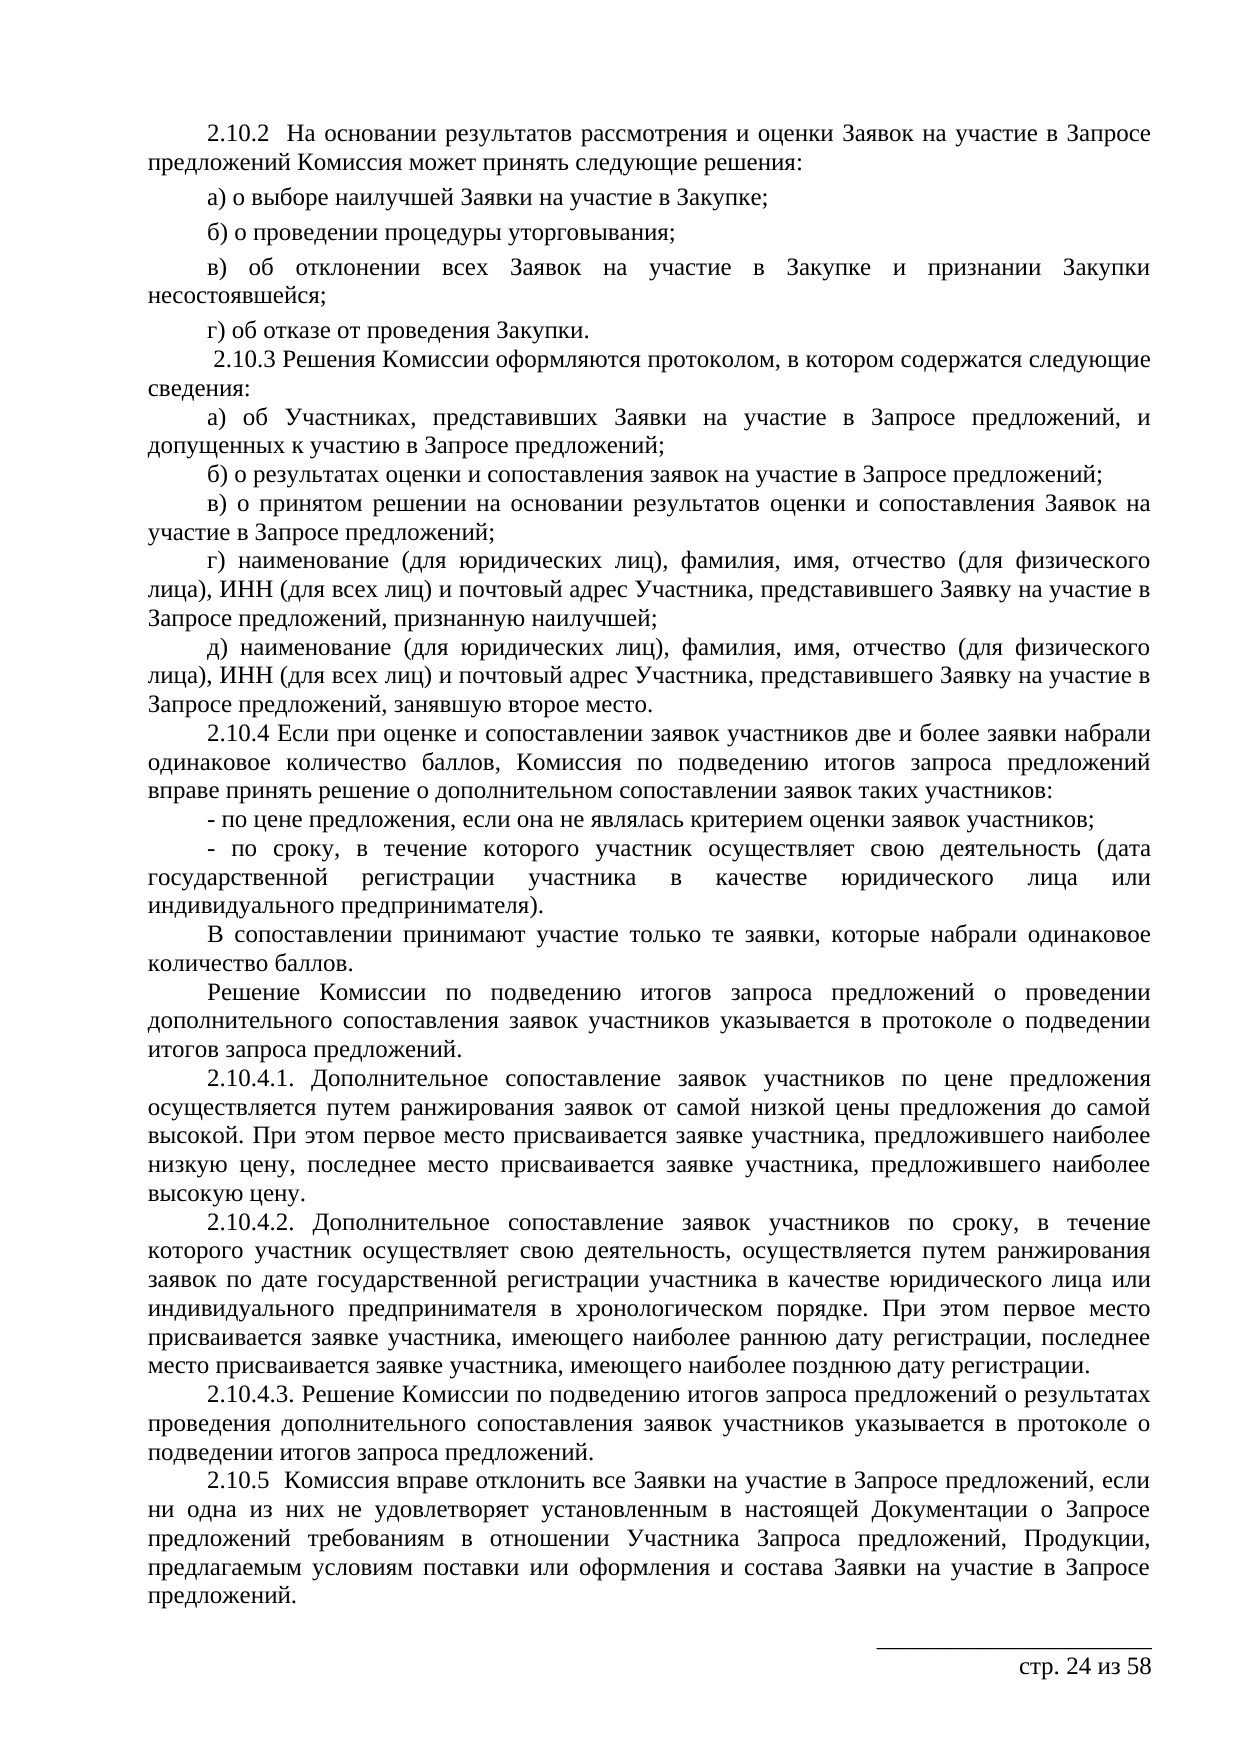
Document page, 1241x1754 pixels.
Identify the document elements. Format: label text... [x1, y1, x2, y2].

text 2.10.4.3. Решение Комиссии по подведению итогов запроса предложений о результатах проведения дополнительного сопоставления заявок участников указывается в протоколе о подведении итогов запроса предложений. [148, 1379, 1152, 1466]
text 2.10.5 Комиссия вправе отклонить все Заявки на участие в Запросе предложений, если ни одна из них не удовлетворяет установленным в настоящей Документации о Запросе предложений требованиям в отношении Участника Запроса предложений, Продукции, предлагаемым условиям поставки или оформления и состава Заявки на участие в Запросе предложений. [148, 1466, 1152, 1609]
text 2.10.2 На основании результатов рассмотрения и оценки Заявок на участие в Запросе предложений Комиссия может принять следующие решения: [148, 118, 1152, 176]
text в) об отклонении всех Заявок на участие в Закупке и признании Закупки несостоявшейся; [148, 252, 1152, 309]
text д) наименование (для юридических лиц), фамилия, имя, отчество (для физического лица), ИНН (для всех лиц) и почтовый адрес Участника, представившего Заявку на участие в Запросе предложений, занявшую второе место. [148, 632, 1152, 718]
text 2.10.3 Решения Комиссии оформляются протоколом, в котором содержатся следующие сведения: [148, 344, 1152, 402]
text а) о выборе наилучшей Заявки на участие в Закупке; [148, 182, 1152, 211]
text 2.10.4.1. Дополнительное сопоставление заявок участников по цене предложения осуществляется путем ранжирования заявок от самой низкой цены предложения до самой высокой. При этом первое место присваивается заявке участника, предложившего наиболее низкую цену, последнее место присваивается заявке участника, предложившего наиболее высокую цену. [148, 1063, 1152, 1207]
text б) о результатах оценки и сопоставления заявок на участие в Запросе предложений; [148, 459, 1152, 488]
text а) об Участниках, представивших Заявки на участие в Запросе предложений, и допущенных к участию в Запросе предложений; [148, 402, 1152, 459]
text в) о принятом решении на основании результатов оценки и сопоставления Заявок на участие в Запросе предложений; [148, 488, 1152, 546]
text 2.10.4 Если при оценке и сопоставлении заявок участников две и более заявки набрали одинаковое количество баллов, Комиссия по подведению итогов запроса предложений вправе принять решение о дополнительном сопоставлении заявок таких участников: [148, 718, 1152, 804]
text - по цене предложения, если она не являлась критерием оценки заявок участников; [148, 804, 1152, 833]
text г) об отказе от проведения Закупки. [148, 316, 1152, 344]
text 2.10.4.2. Дополнительное сопоставление заявок участников по сроку, в течение которого участник осуществляет свою деятельность, осуществляется путем ранжирования заявок по дате государственной регистрации участника в качестве юридического лица или индивидуального предпринимателя в хронологическом порядке. При этом первое место присваивается заявке участника, имеющего наиболее раннюю дату регистрации, последнее место присваивается заявке участника, имеющего наиболее позднюю дату регистрации. [148, 1207, 1152, 1379]
text б) о проведении процедуры уторговывания; [148, 217, 1152, 246]
text Решение Комиссии по подведению итогов запроса предложений о проведении дополнительного сопоставления заявок участников указывается в протоколе о подведении итогов запроса предложений. [148, 977, 1152, 1063]
text г) наименование (для юридических лиц), фамилия, имя, отчество (для физического лица), ИНН (для всех лиц) и почтовый адрес Участника, представившего Заявку на участие в Запросе предложений, признанную наилучшей; [148, 546, 1152, 632]
text В сопоставлении принимают участие только те заявки, которые набрали одинаковое количество баллов. [148, 919, 1152, 977]
text - по сроку, в течение которого участник осуществляет свою деятельность (дата государственной регистрации участника в качестве юридического лица или индивидуального предпринимателя). [148, 833, 1152, 919]
